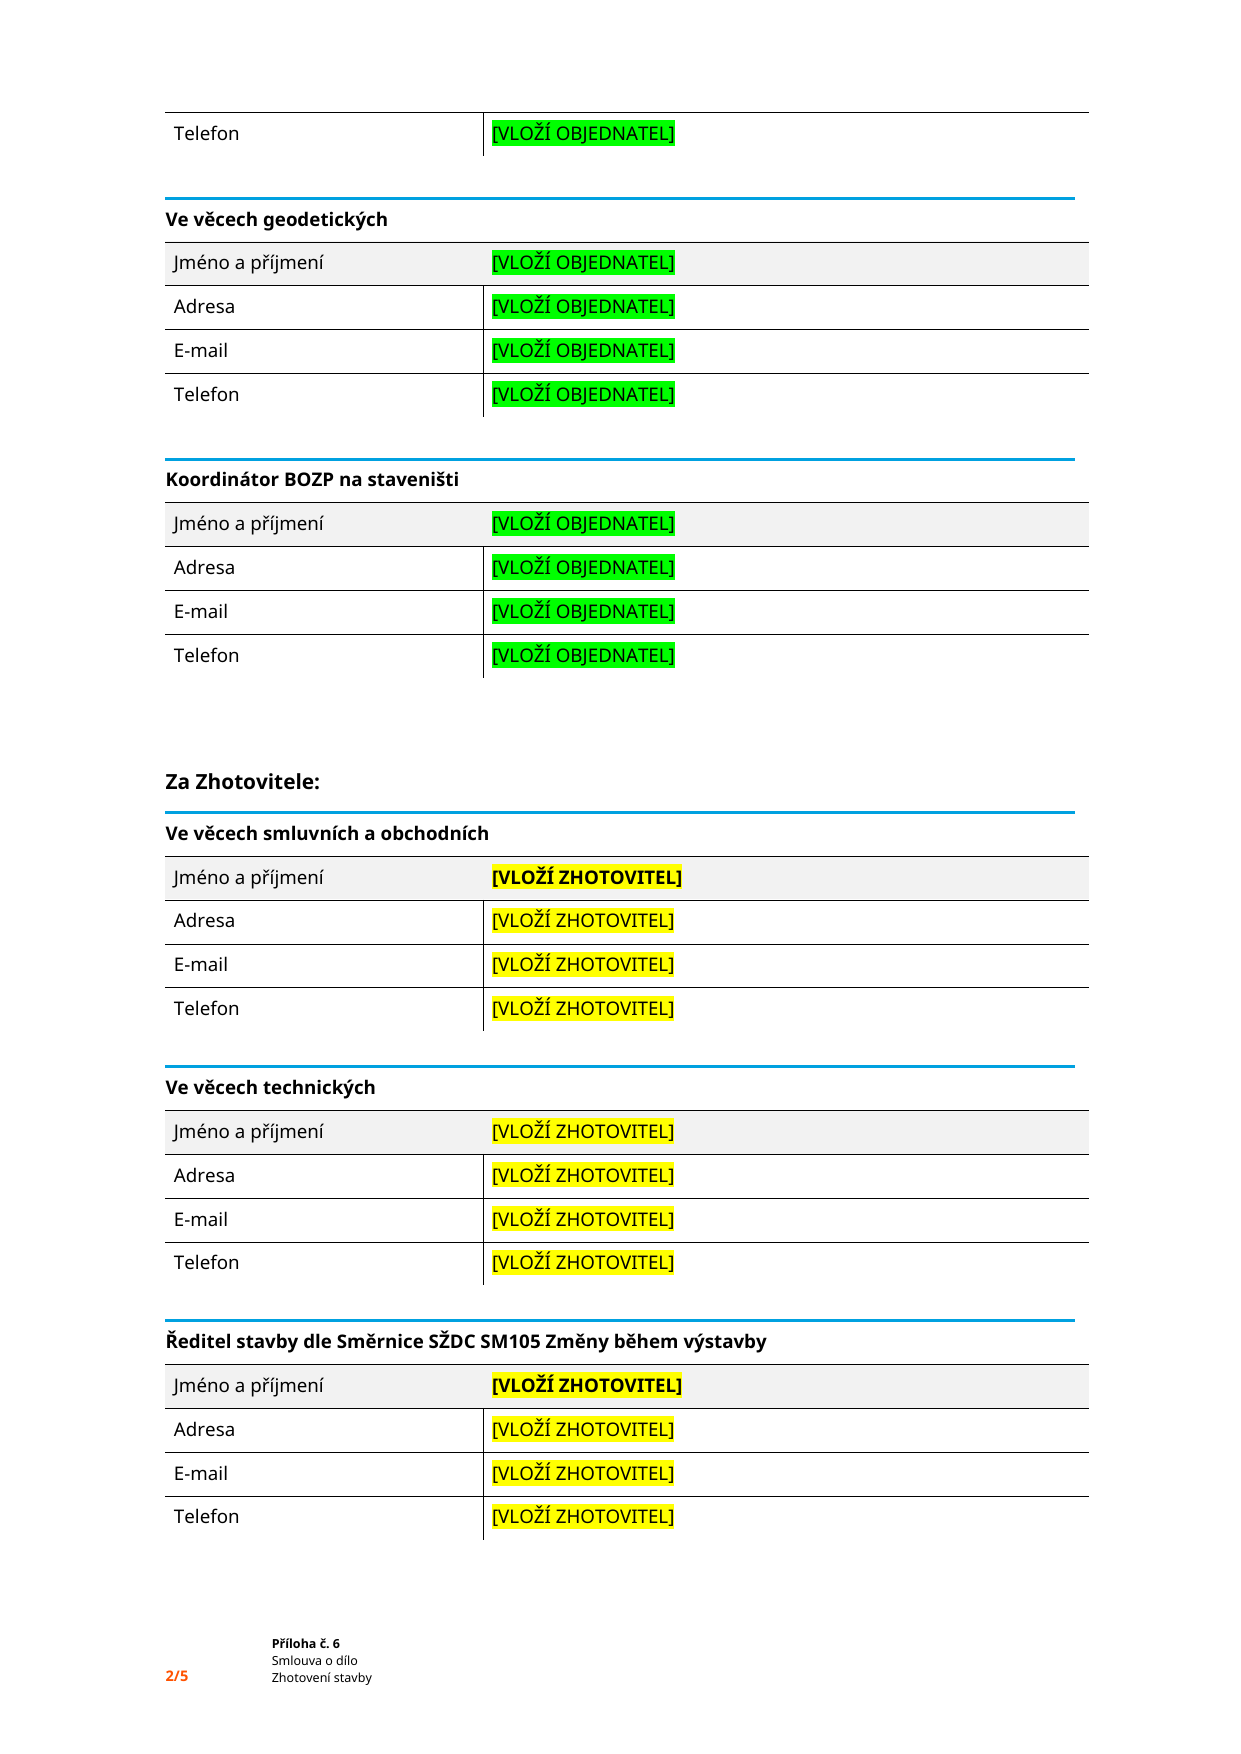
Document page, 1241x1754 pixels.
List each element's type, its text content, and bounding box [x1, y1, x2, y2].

table_cell E-mail [165, 591, 483, 634]
table_cell [VLOŽÍ OBJEDNATEL] [484, 330, 1089, 373]
table_cell [VLOŽÍ OBJEDNATEL] [484, 374, 1089, 417]
table_cell Telefon [165, 374, 483, 417]
table_header [VLOŽÍ ZHOTOVITEL] [484, 1365, 1089, 1408]
text Ve věcech technických [165, 1068, 1075, 1100]
table_header [VLOŽÍ OBJEDNATEL] [484, 243, 1089, 285]
text Ve věcech smluvních a obchodních [165, 814, 1075, 846]
table_cell [VLOŽÍ OBJEDNATEL] [484, 547, 1089, 590]
table_cell [VLOŽÍ OBJEDNATEL] [484, 635, 1089, 678]
table_cell [VLOŽÍ ZHOTOVITEL] [484, 901, 1089, 943]
table_cell [VLOŽÍ ZHOTOVITEL] [484, 945, 1089, 987]
table_header Jméno a příjmení [165, 503, 484, 546]
table_cell Telefon [165, 1497, 483, 1539]
table_cell E-mail [165, 1199, 483, 1241]
table_cell [VLOŽÍ ZHOTOVITEL] [484, 1155, 1089, 1198]
table_cell [VLOŽÍ ZHOTOVITEL] [484, 1409, 1089, 1452]
table_cell E-mail [165, 1453, 483, 1496]
table_cell Adresa [165, 1409, 483, 1452]
table_cell [VLOŽÍ ZHOTOVITEL] [484, 1243, 1089, 1285]
table_cell [VLOŽÍ ZHOTOVITEL] [484, 1199, 1089, 1241]
table_cell Telefon [165, 988, 483, 1031]
table_cell Adresa [165, 1155, 483, 1198]
table_cell Telefon [165, 113, 483, 156]
table_header Jméno a příjmení [165, 1365, 484, 1408]
table_header Jméno a příjmení [165, 243, 484, 285]
table_header [VLOŽÍ OBJEDNATEL] [484, 503, 1089, 546]
table_cell Adresa [165, 547, 483, 590]
table_header Jméno a příjmení [165, 1111, 484, 1154]
table_header [VLOŽÍ ZHOTOVITEL] [484, 857, 1089, 899]
text Ředitel stavby dle Směrnice SŽDC SM105 Změny během výstavby [165, 1322, 1075, 1354]
text Koordinátor BOZP na staveništi [165, 461, 1075, 492]
table_cell Adresa [165, 286, 483, 329]
table_cell [VLOŽÍ ZHOTOVITEL] [484, 1453, 1089, 1496]
table_cell E-mail [165, 330, 483, 373]
table_cell Adresa [165, 901, 483, 943]
text Ve věcech geodetických [165, 200, 1075, 231]
table_cell E-mail [165, 945, 483, 987]
table_cell [VLOŽÍ ZHOTOVITEL] [484, 988, 1089, 1031]
table_header [VLOŽÍ ZHOTOVITEL] [484, 1111, 1089, 1154]
table_cell Telefon [165, 1243, 483, 1285]
text Za Zhotovitele: [165, 767, 1075, 796]
table_cell [VLOŽÍ OBJEDNATEL] [484, 286, 1089, 329]
table_cell Telefon [165, 635, 483, 678]
table_cell [VLOŽÍ ZHOTOVITEL] [484, 1497, 1089, 1539]
table_cell [VLOŽÍ OBJEDNATEL] [484, 113, 1089, 156]
table_cell [VLOŽÍ OBJEDNATEL] [484, 591, 1089, 634]
table_header Jméno a příjmení [165, 857, 484, 899]
